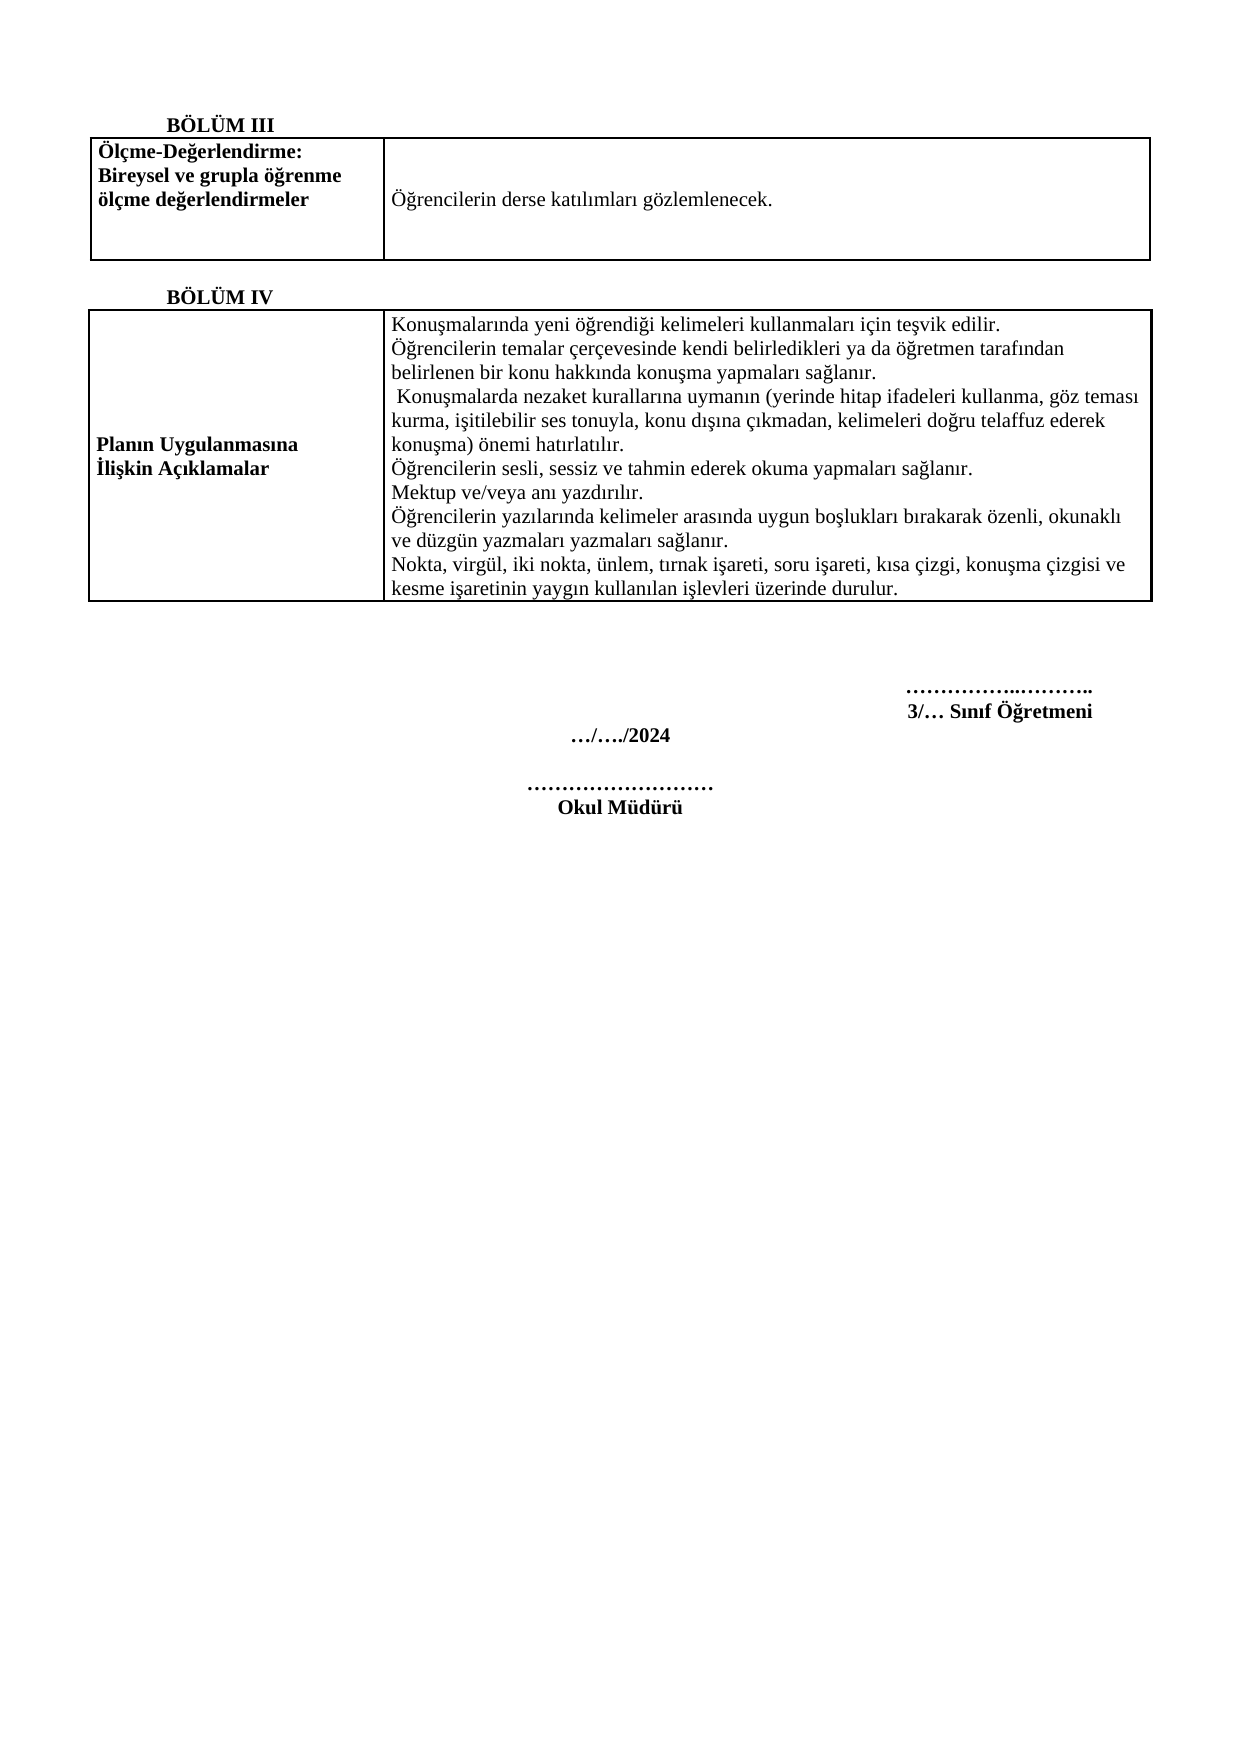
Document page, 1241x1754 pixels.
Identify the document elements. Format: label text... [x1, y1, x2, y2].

table_header Konuşmalarında yeni öğrendiği kelimeleri kullanmaları için teşvik edilir. Öğrencilerin temalar çerçevesinde kendi belirledikleri ya da öğretmen tarafından belirlenen bir konu hakkında konuşma yapmaları sağlanır. Konuşmalarda nezaket kurallarına uymanın (yerinde hitap ifadeleri kullanma, göz teması kurma, işitilebilir ses tonuyla, konu dışına çıkmadan, kelimeleri doğru telaffuz ederek konuşma) önemi hatırlatılır. Öğrencilerin sesli, sessiz ve tahmin ederek okuma yapmaları sağlanır. Mektup ve/veya anı yazdırılır. Öğrencilerin yazılarında kelimeler arasında uygun boşlukları bırakarak özenli, okunaklı ve düzgün yazmaları yazmaları sağlanır. Nokta, virgül, iki nokta, ünlem, tırnak işareti, soru işareti, kısa çizgi, konuşma çizgisi ve kesme işaretinin yaygın kullanılan işlevleri üzerinde durulur. [385, 311, 1150, 600]
text ……………………… [148, 771, 1092, 795]
table_header Öğrencilerin derse katılımları gözlemlenecek. [385, 139, 1149, 259]
table_header Ölçme-Değerlendirme: Bireysel ve grupla öğrenme ölçme değerlendirmeler [92, 139, 383, 259]
text ……………..……….. [148, 674, 1092, 698]
subtitle BÖLÜM III [148, 113, 1092, 137]
subtitle BÖLÜM IV [148, 285, 1092, 309]
text …/…./2024 [148, 723, 1092, 747]
text Okul Müdürü [148, 795, 1092, 819]
text 3/… Sınıf Öğretmeni [148, 698, 1092, 723]
table_header Planın Uygulanmasına İlişkin Açıklamalar [90, 311, 383, 600]
